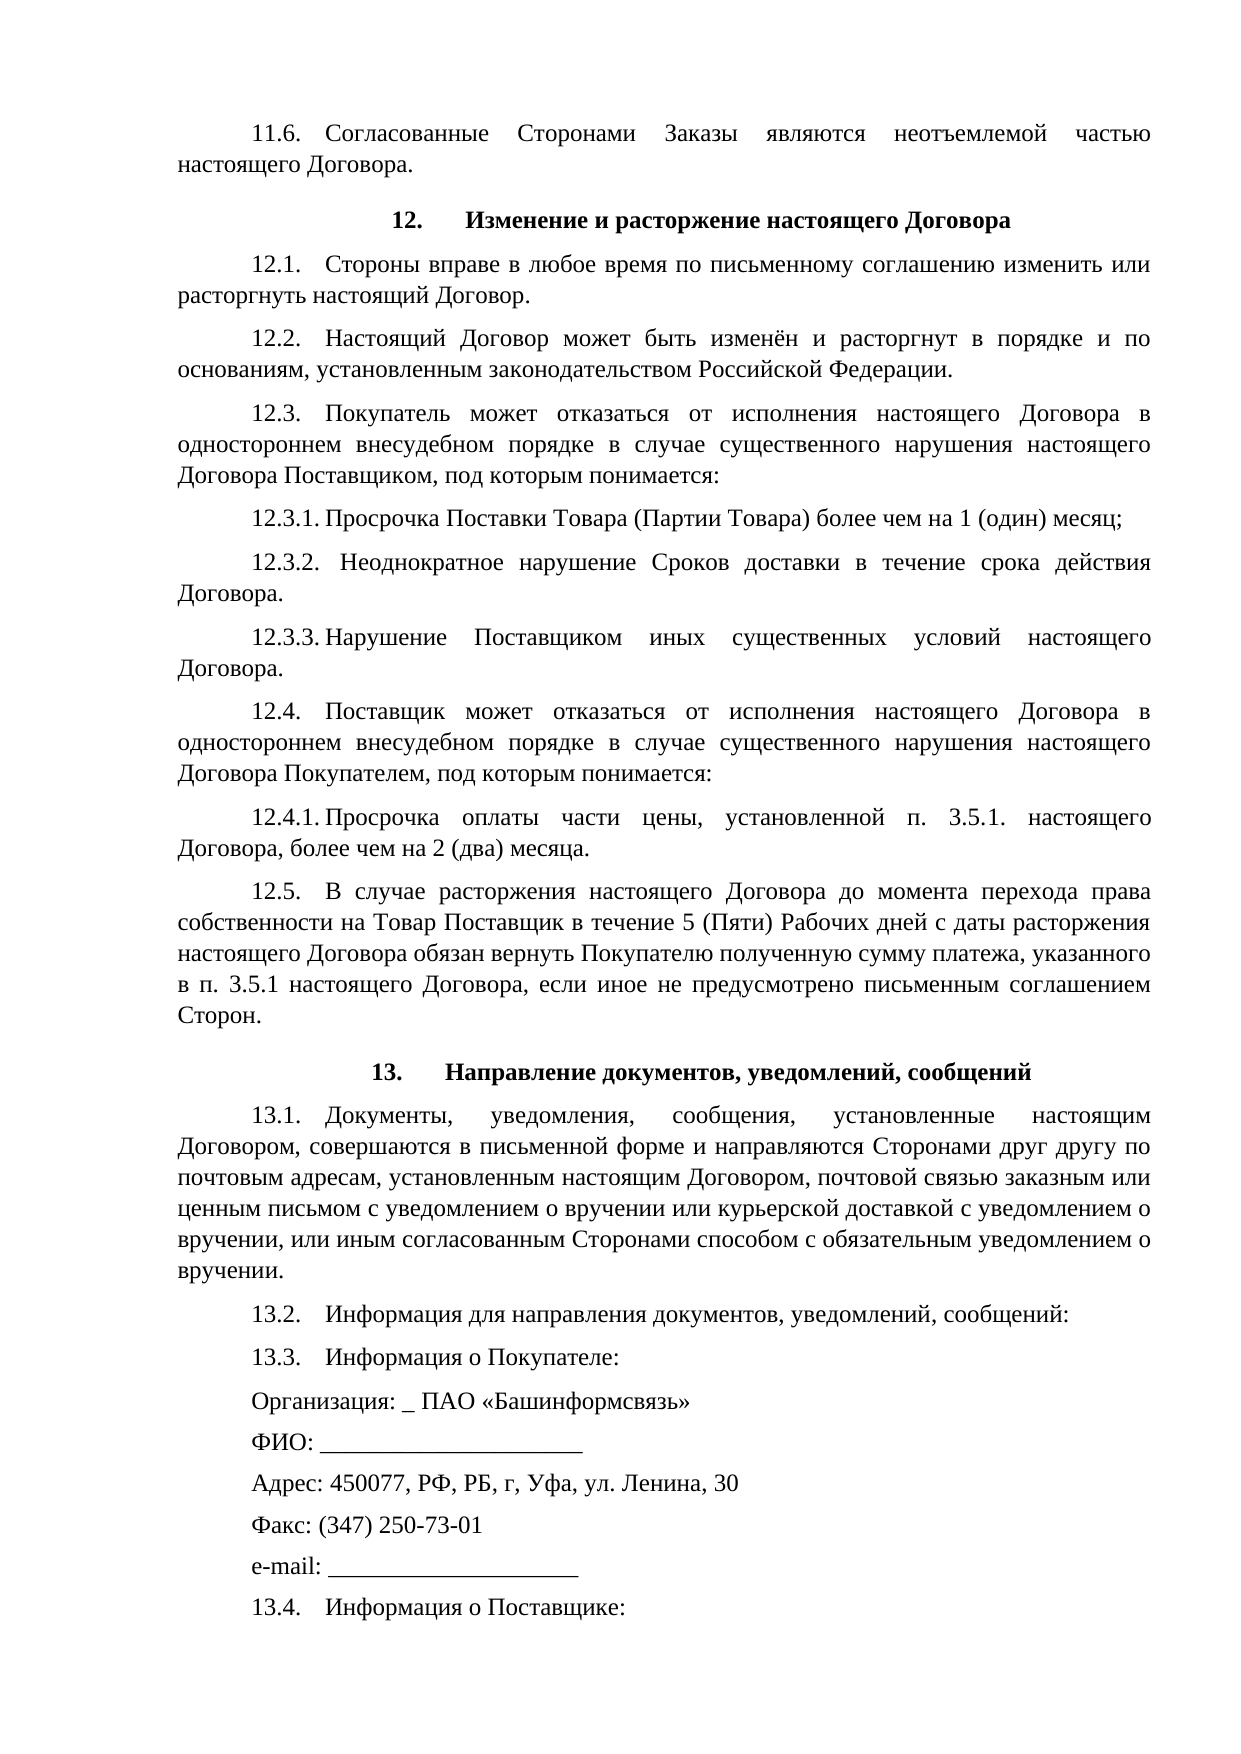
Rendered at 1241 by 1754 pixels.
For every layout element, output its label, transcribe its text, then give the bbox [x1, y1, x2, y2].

list Нарушение Поставщиком иных существенных условий настоящего Договора. [177, 622, 1152, 681]
list Просрочка Поставки Товара (Партии Товара) более чем на 1 (один) месяц; [177, 503, 1152, 532]
text Адрес: 450077, РФ, РБ, г, Уфа, ул. Ленина, 30 [177, 1468, 1152, 1497]
text e-mail: ____________________ [177, 1551, 1152, 1580]
list Информация о Поставщике: [177, 1592, 1152, 1621]
list Направление документов, уведомлений, сообщений [177, 1057, 1152, 1085]
list Документы, уведомления, сообщения, установленные настоящим Договором, совершаются в письменной форме и направляются Сторонами друг другу по почтовым адресам, установленным настоящим Договором, почтовой связью заказным или ценным письмом с уведомлением о вручении или курьерской доставкой с уведомлением о вручении, или иным согласованным Сторонами способом с обязательным уведомлением о вручении. [177, 1100, 1152, 1284]
text ФИО: _____________________ [177, 1427, 1152, 1456]
list Неоднократное нарушение Сроков доставки в течение срока действия Договора. [177, 547, 1152, 607]
text Факс: (347) 250-73-01 [177, 1510, 1152, 1538]
list Стороны вправе в любое время по письменному соглашению изменить или расторгнуть настоящий Договор. [177, 249, 1152, 308]
list Изменение и расторжение настоящего Договора [177, 205, 1152, 234]
list Согласованные Сторонами Заказы являются неотъемлемой частью настоящего Договора. [177, 118, 1152, 178]
list В случае расторжения настоящего Договора до момента перехода права собственности на Товар Поставщик в течение 5 (Пяти) Рабочих дней с даты расторжения настоящего Договора обязан вернуть Покупателю полученную сумму платежа, указанного в п. 3.5.1 настоящего Договора, если иное не предусмотрено письменным соглашением Сторон. [177, 876, 1152, 1029]
text Организация: _ ПАО «Башинформсвязь» [177, 1386, 1152, 1415]
list Информация для направления документов, уведомлений, сообщений: [177, 1299, 1152, 1328]
list Настоящий Договор может быть изменён и расторгнут в порядке и по основаниям, установленным законодательством Российской Федерации. [177, 323, 1152, 383]
list Поставщик может отказаться от исполнения настоящего Договора в одностороннем внесудебном порядке в случае существенного нарушения настоящего Договора Покупателем, под которым понимается: [177, 696, 1152, 787]
list Просрочка оплаты части цены, установленной п. 3.5.1. настоящего Договора, более чем на 2 (два) месяца. [177, 802, 1152, 862]
list Покупатель может отказаться от исполнения настоящего Договора в одностороннем внесудебном порядке в случае существенного нарушения настоящего Договора Поставщиком, под которым понимается: [177, 398, 1152, 489]
list Информация о Покупателе: [177, 1342, 1152, 1371]
